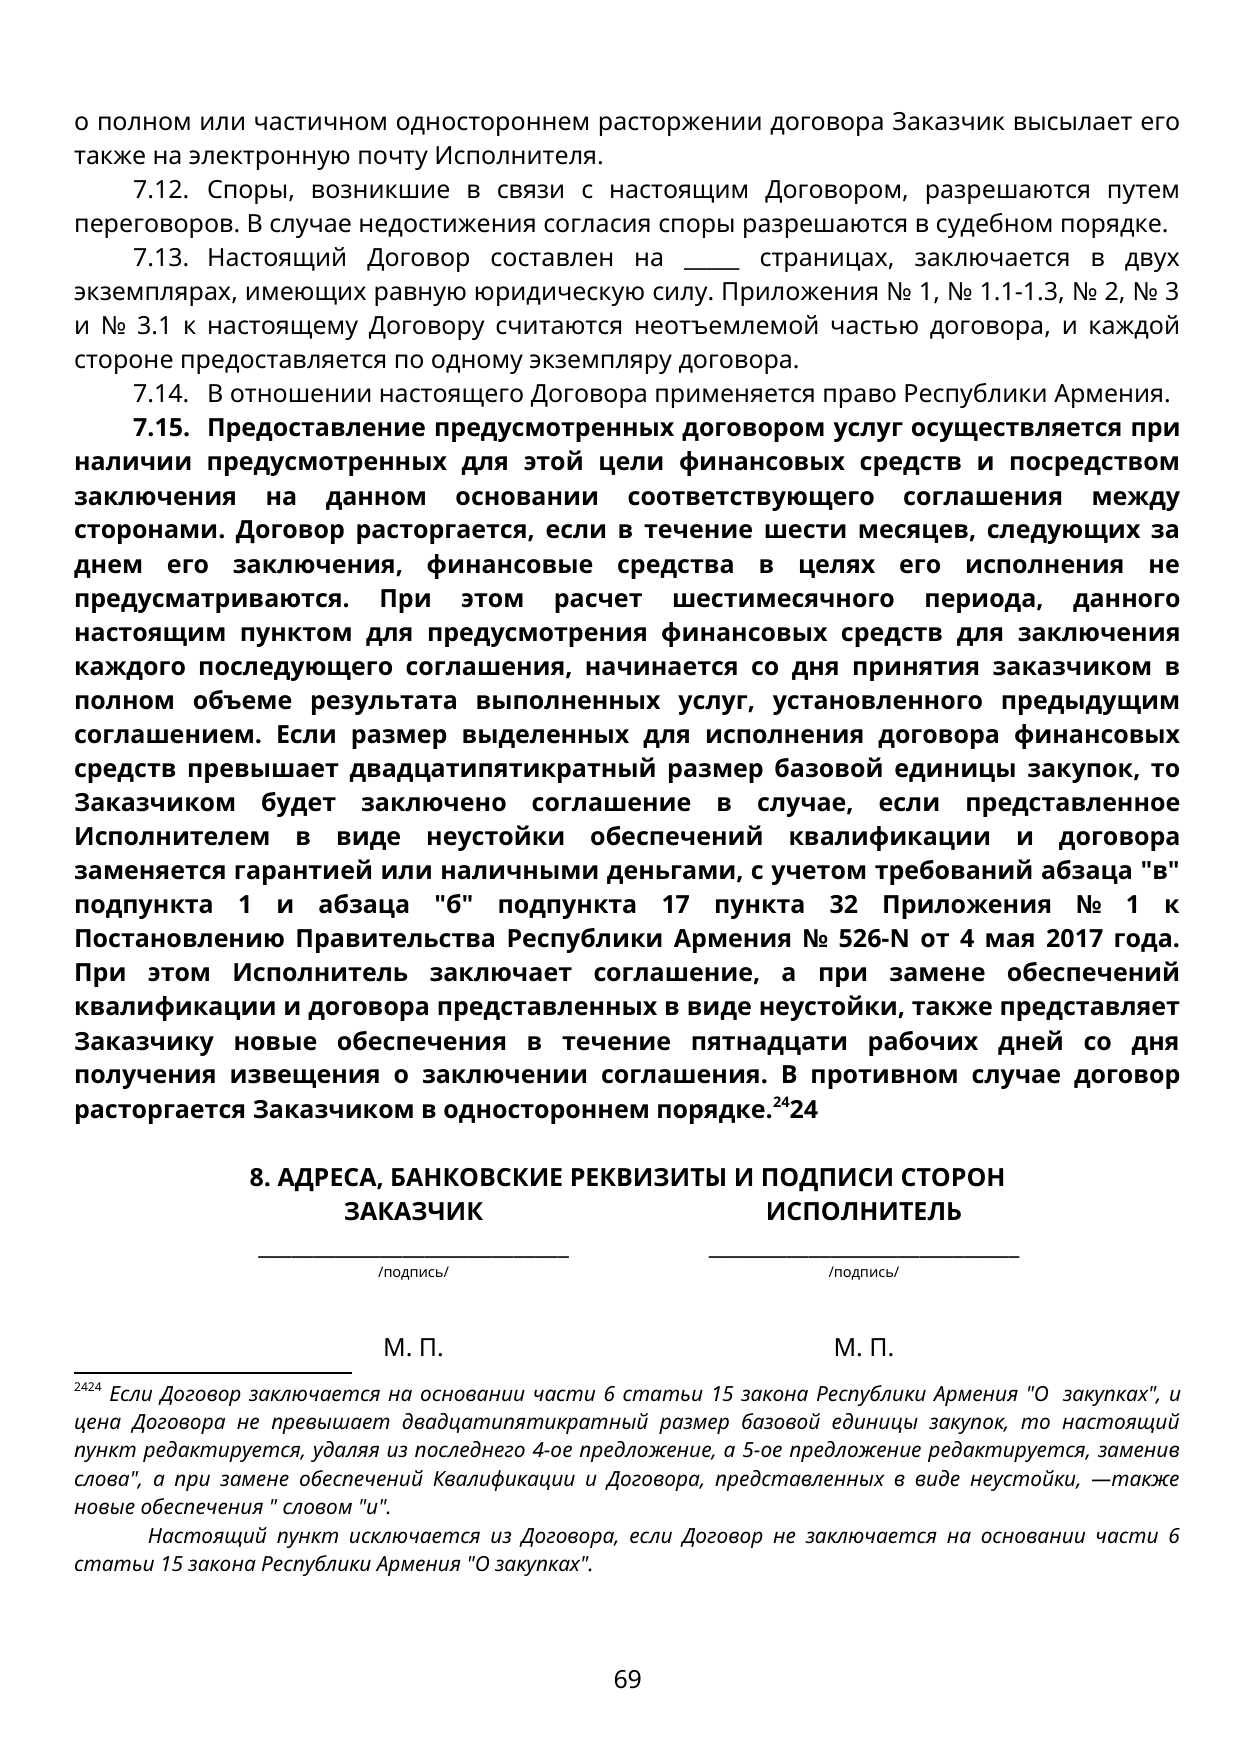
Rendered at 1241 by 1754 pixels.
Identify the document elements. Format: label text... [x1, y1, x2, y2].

text 7.12. Споры, возникшие в связи с настоящим Договором, разрешаются путем переговоров. В случае недостижения согласия споры разрешаются в судебном порядке. [74, 172, 1181, 240]
text 8. АДРЕСА, БАНКОВСКИЕ РЕКВИЗИТЫ И ПОДПИСИ СТОРОН [74, 1159, 1181, 1193]
table_header ИСПОЛНИТЕЛЬ ____________________________ /подпись/ М. П. [650, 1194, 1078, 1364]
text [74, 103, 1181, 172]
text 7.14. В отношении настоящего Договора применяется право Республики Армения. [74, 376, 1181, 410]
table_header ЗАКАЗЧИК ____________________________ /подпись/ М. П. [177, 1194, 649, 1364]
text 7.13. Настоящий Договор составлен на _____ страницах, заключается в двух экземплярах, имеющих равную юридическую силу. Приложения № 1, № 1.1-1.3, № 2, № 3 и № 3.1 к настоящему Договору считаются неотъемлемой частью договора, и каждой стороне предоставляется по одному экземпляру договора. [74, 240, 1181, 376]
text 7.15. Предоставление предусмотренных договором услуг осуществляется при наличии предусмотренных для этой цели финансовых средств и посредством заключения на данном основании соответствующего соглашения между сторонами. Договор расторгается, если в течение шести месяцев, следующих за днем его заключения, финансовые средства в целях его исполнения не предусматриваются. При этом расчет шестимесячного периода, данного настоящим пунктом для предусмотрения финансовых средств для заключения каждого последующего соглашения, начинается со дня принятия заказчиком в полном объеме результата выполненных услуг, установленного предыдущим соглашением. Если размер выделенных для исполнения договора финансовых средств превышает двадцатипятикратный размер базовой единицы закупок, то Заказчиком будет заключенo соглашение в случае, если представленное Исполнителем в виде неустойки обеспечений квалификации и договора заменяется гарантией или наличными деньгами, с учетом требований абзаца "в" подпункта 1 и абзаца "б" подпункта 17 пункта 32 Приложения № 1 к Постановлению Правительства Республики Армения № 526-N от 4 мая 2017 года. При этом Исполнитель заключает соглашение, а при замене обеспечений квалификации и договора представленных в виде неустойки, также представляет Заказчику новые обеспечения в течение пятнадцати рабочих дней со дня получения извещения о заключении соглашения. В противном случае договор расторгается Заказчиком в одностороннем порядке.24 [74, 410, 1181, 1125]
